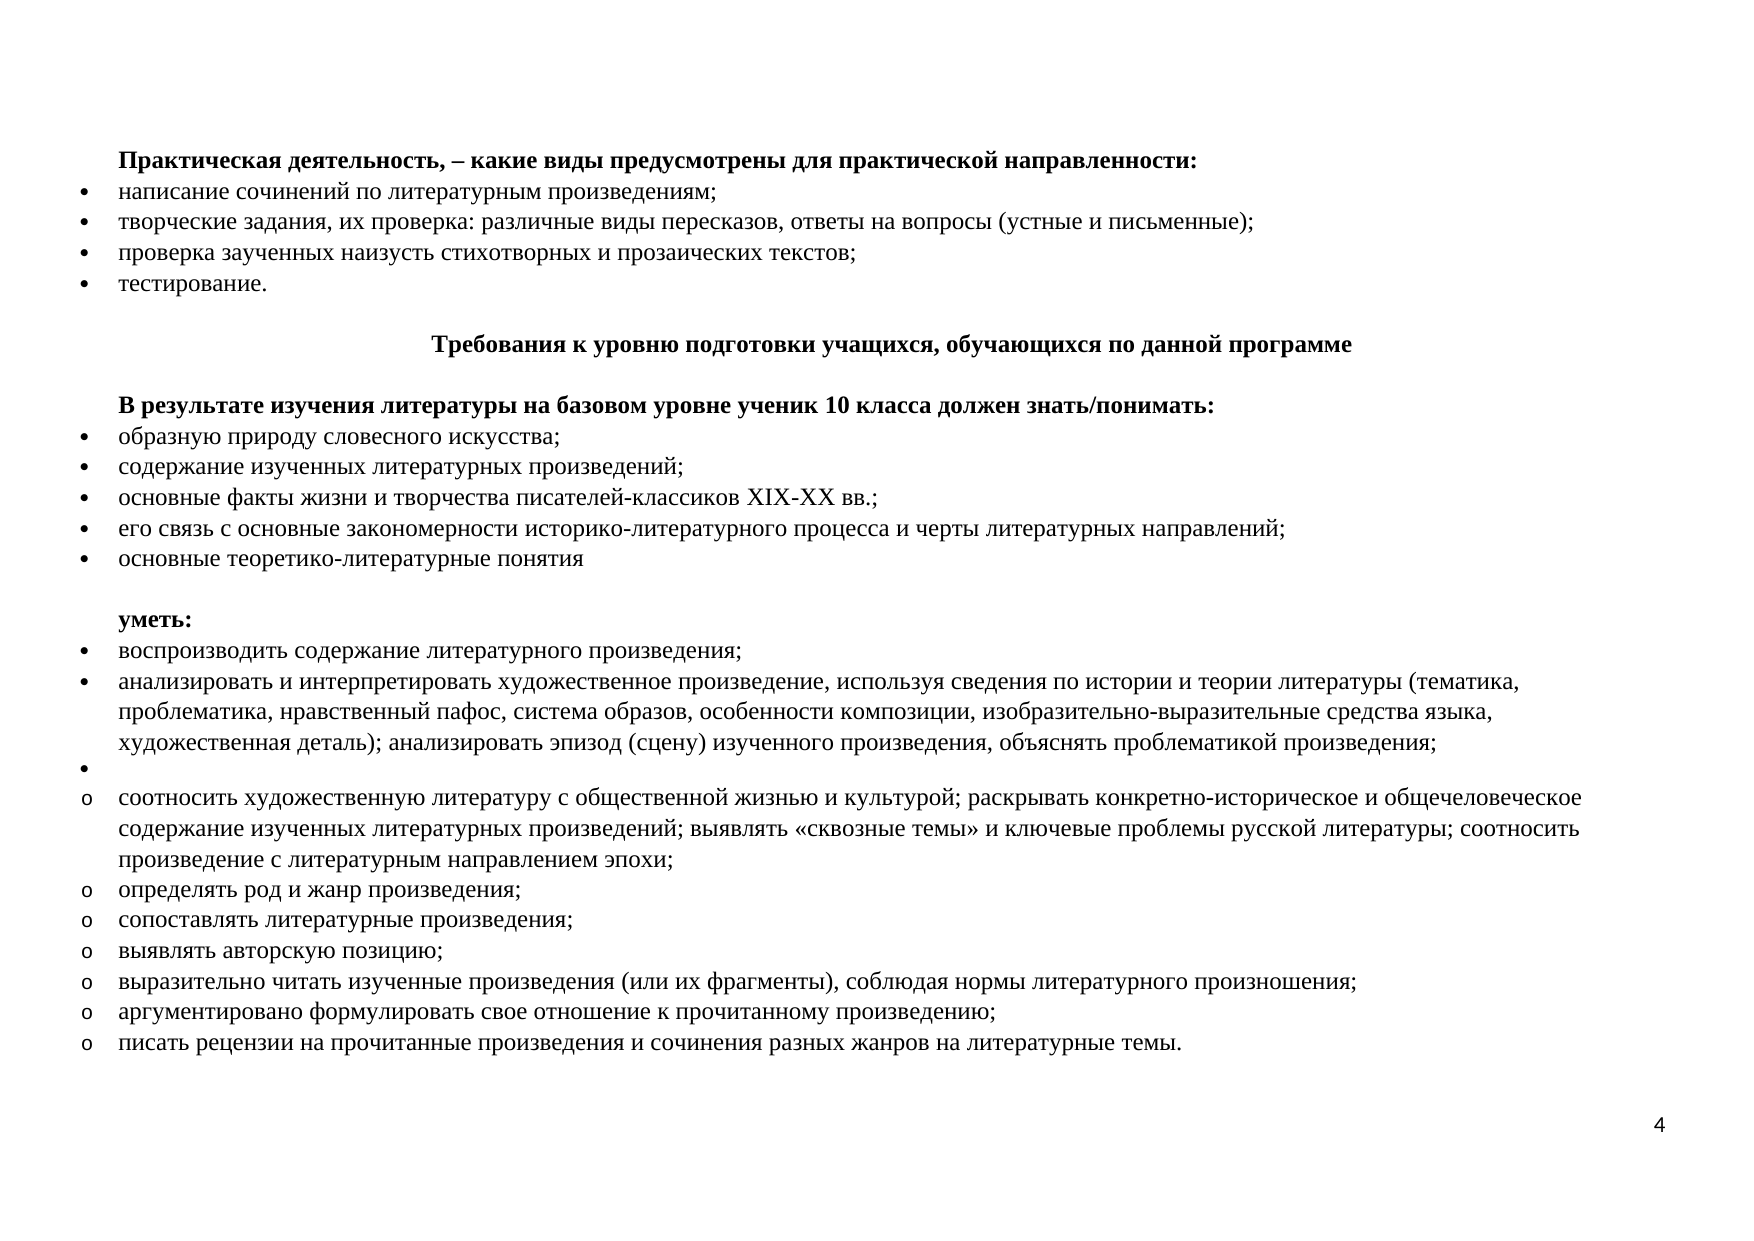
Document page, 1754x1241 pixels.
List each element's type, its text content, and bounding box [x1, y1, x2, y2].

text В результате изучения литературы на базовом уровне ученик 10 класса должен знать/понимать: [118, 388, 1665, 419]
list проверка заученных наизусть стихотворных и прозаических текстов; [81, 235, 1665, 266]
list написание сочинений по литературным произведениям; [81, 174, 1665, 204]
list содержание изученных литературных произведений; [81, 449, 1665, 480]
list соотносить художественную литературу с общественной жизнью и культурой; раскрывать конкретно-историческое и общечеловеческое содержание изученных литературных произведений; выявлять «сквозные темы» и ключевые проблемы русской литературы; соотносить произведение с литературным направлением эпохи; [81, 781, 1665, 873]
list творческие задания, их проверка: различные виды пересказов, ответы на вопросы (устные и письменные); [81, 204, 1665, 235]
list выразительно читать изученные произведения (или их фрагменты), соблюдая нормы литературного произношения; [81, 965, 1665, 995]
list воспроизводить содержание литературного произведения; [81, 633, 1665, 664]
text Практическая деятельность, – какие виды предусмотрены для практической направленности: [118, 143, 1665, 174]
text уметь: [118, 603, 1665, 633]
list основные факты жизни и творчества писателей-классиков XIX-XX вв.; [81, 480, 1665, 511]
list основные теоретико-литературные понятия [81, 541, 1665, 572]
list писать рецензии на прочитанные произведения и сочинения разных жанров на литературные темы. [81, 1026, 1665, 1057]
list аргументировано формулировать свое отношение к прочитанному произведению; [81, 995, 1665, 1026]
list определять род и жанр произведения; [81, 873, 1665, 903]
list тестирование. [81, 266, 1665, 296]
text Требования к уровню подготовки учащихся, обучающихся по данной программе [118, 327, 1665, 358]
list сопоставлять литературные произведения; [81, 903, 1665, 934]
list выявлять авторскую позицию; [81, 934, 1665, 965]
list анализировать и интерпретировать художественное произведение, используя сведения по истории и теории литературы (тематика, проблематика, нравственный пафос, система образов, особенности композиции, изобразительно-выразительные средства языка, художественная деталь); анализировать эпизод (сцену) изученного произведения, объяснять проблематикой произведения; [81, 664, 1665, 756]
list образную природу словесного искусства; [81, 419, 1665, 449]
list его связь с основные закономерности историко-литературного процесса и черты литературных направлений; [81, 511, 1665, 541]
